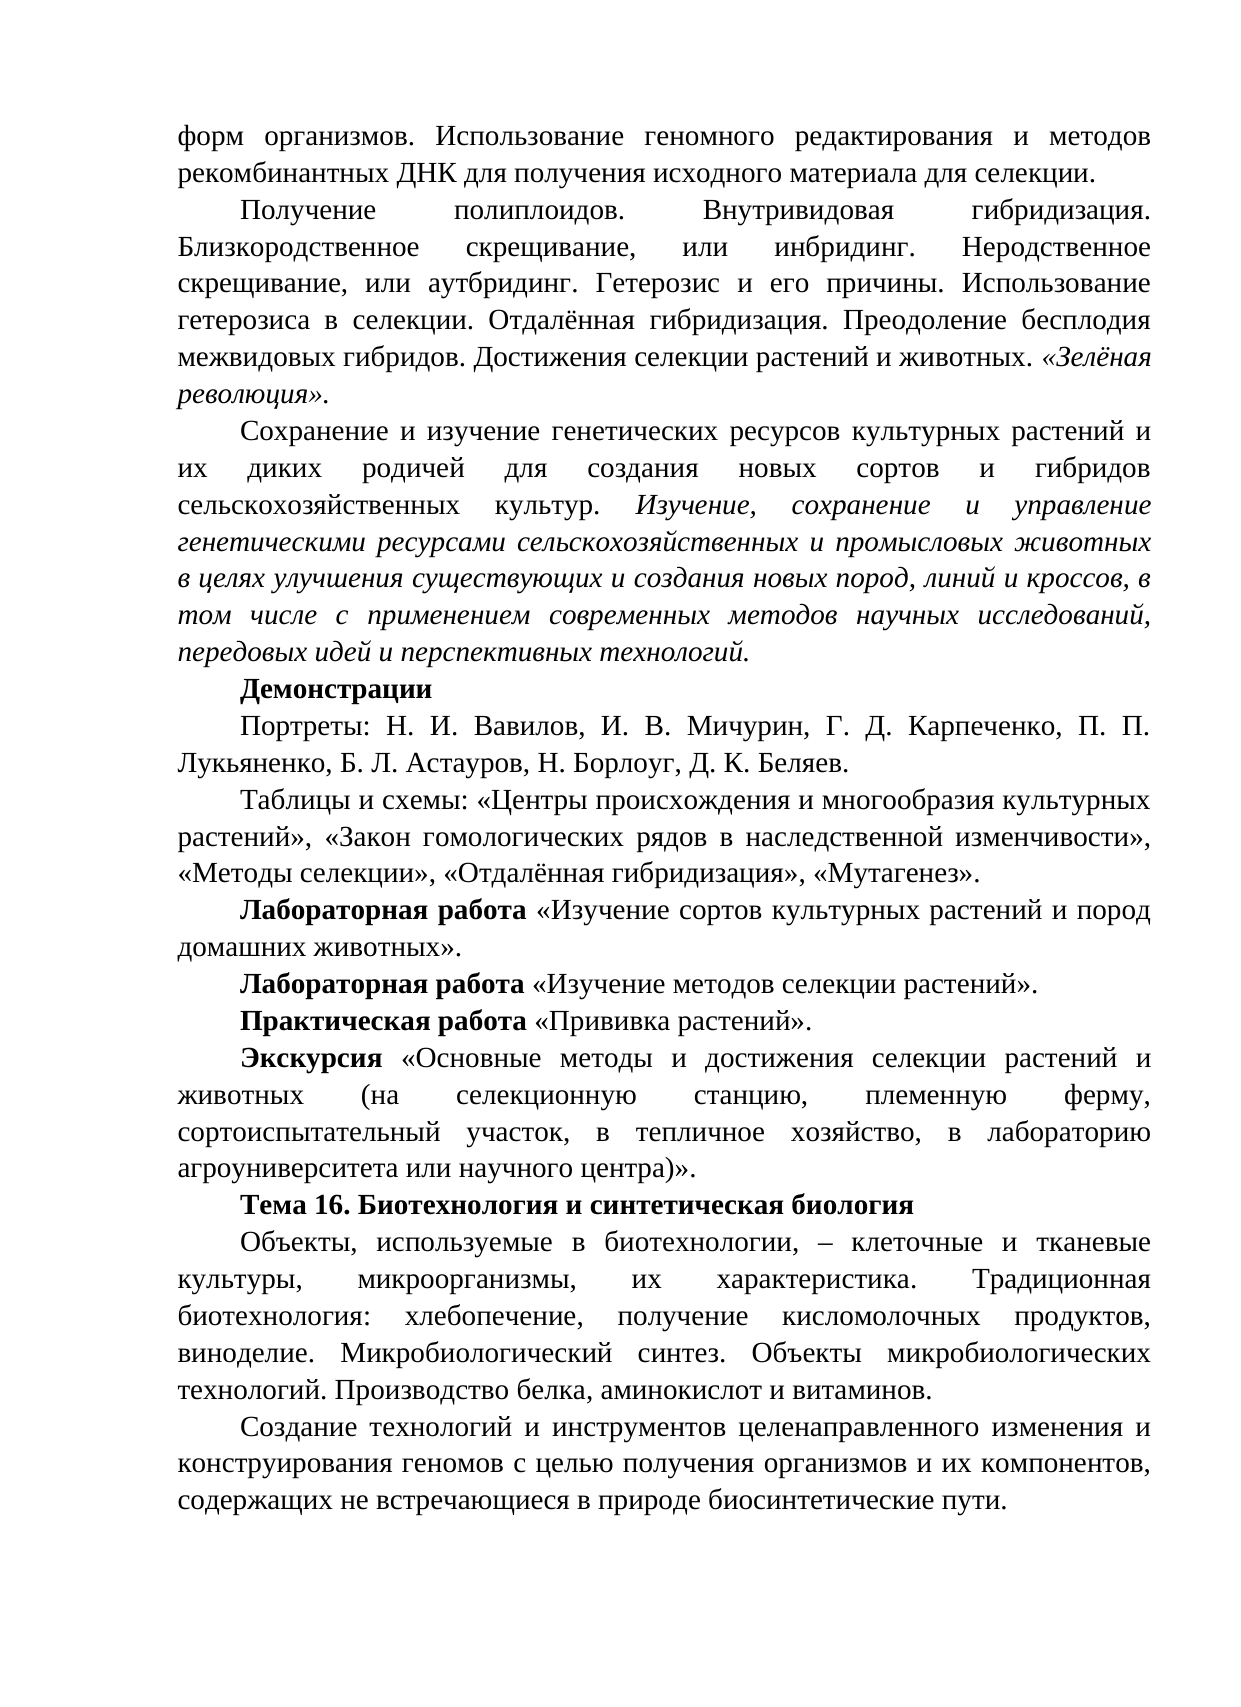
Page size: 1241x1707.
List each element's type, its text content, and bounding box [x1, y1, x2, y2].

text Лабораторная работа «Изучение методов селекции растений». [177, 966, 1152, 1000]
text Получение полиплоидов. Внутривидовая гибридизация. Близкородственное скрещивание, или инбридинг. Неродственное скрещивание, или аутбридинг. Гетерозис и его причины. Использование гетерозиса в селекции. Отдалённая гибридизация. Преодоление бесплодия межвидовых гибридов. Достижения селекции растений и животных. «Зелёная революция». [177, 192, 1152, 410]
text Создание технологий и инструментов целенаправленного изменения и конструирования геномов с целью получения организмов и их компонентов, содержащих не встречающиеся в природе биосинтетические пути. [177, 1409, 1152, 1516]
text Сохранение и изучение генетических ресурсов культурных растений и их диких родичей для создания новых сортов и гибридов сельскохозяйственных культур. Изучение, сохранение и управление генетическими ресурсами сельскохозяйственных и промысловых животных в целях улучшения существующих и создания новых пород, линий и кроссов, в том числе с применением современных методов научных исследований, передовых идей и перспективных технологий. [177, 413, 1152, 668]
text Демонстрации [177, 671, 1152, 705]
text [177, 118, 1152, 188]
text Экскурсия «Основные методы и достижения селекции растений и животных (на селекционную станцию, племенную ферму, сортоиспытательный участок, в тепличное хозяйство, в лабораторию агроуниверситета или научного центра)». [177, 1040, 1152, 1184]
text Лабораторная работа «Изучение сортов культурных растений и пород домашних животных». [177, 892, 1152, 963]
text Объекты, используемые в биотехнологии, – клеточные и тканевые культуры, микроорганизмы, их характеристика. Традиционная биотехнология: хлебопечение, получение кисломолочных продуктов, виноделие. Микробиологический синтез. Объекты микробиологических технологий. Производство белка, аминокислот и витаминов. [177, 1224, 1152, 1405]
text Тема 16. Биотехнология и синтетическая биология [177, 1187, 1152, 1221]
text Практическая работа «Прививка растений». [177, 1003, 1152, 1037]
text Портреты: Н. И. Вавилов, И. В. Мичурин, Г. Д. Карпеченко, П. П. Лукьяненко, Б. Л. Астауров, Н. Борлоуг, Д. К. Беляев. [177, 708, 1152, 778]
text Таблицы и схемы: «Центры происхождения и многообразия культурных растений», «Закон гомологических рядов в наследственной изменчивости», «Методы селекции», «Отдалённая гибридизация», «Мутагенез». [177, 782, 1152, 889]
